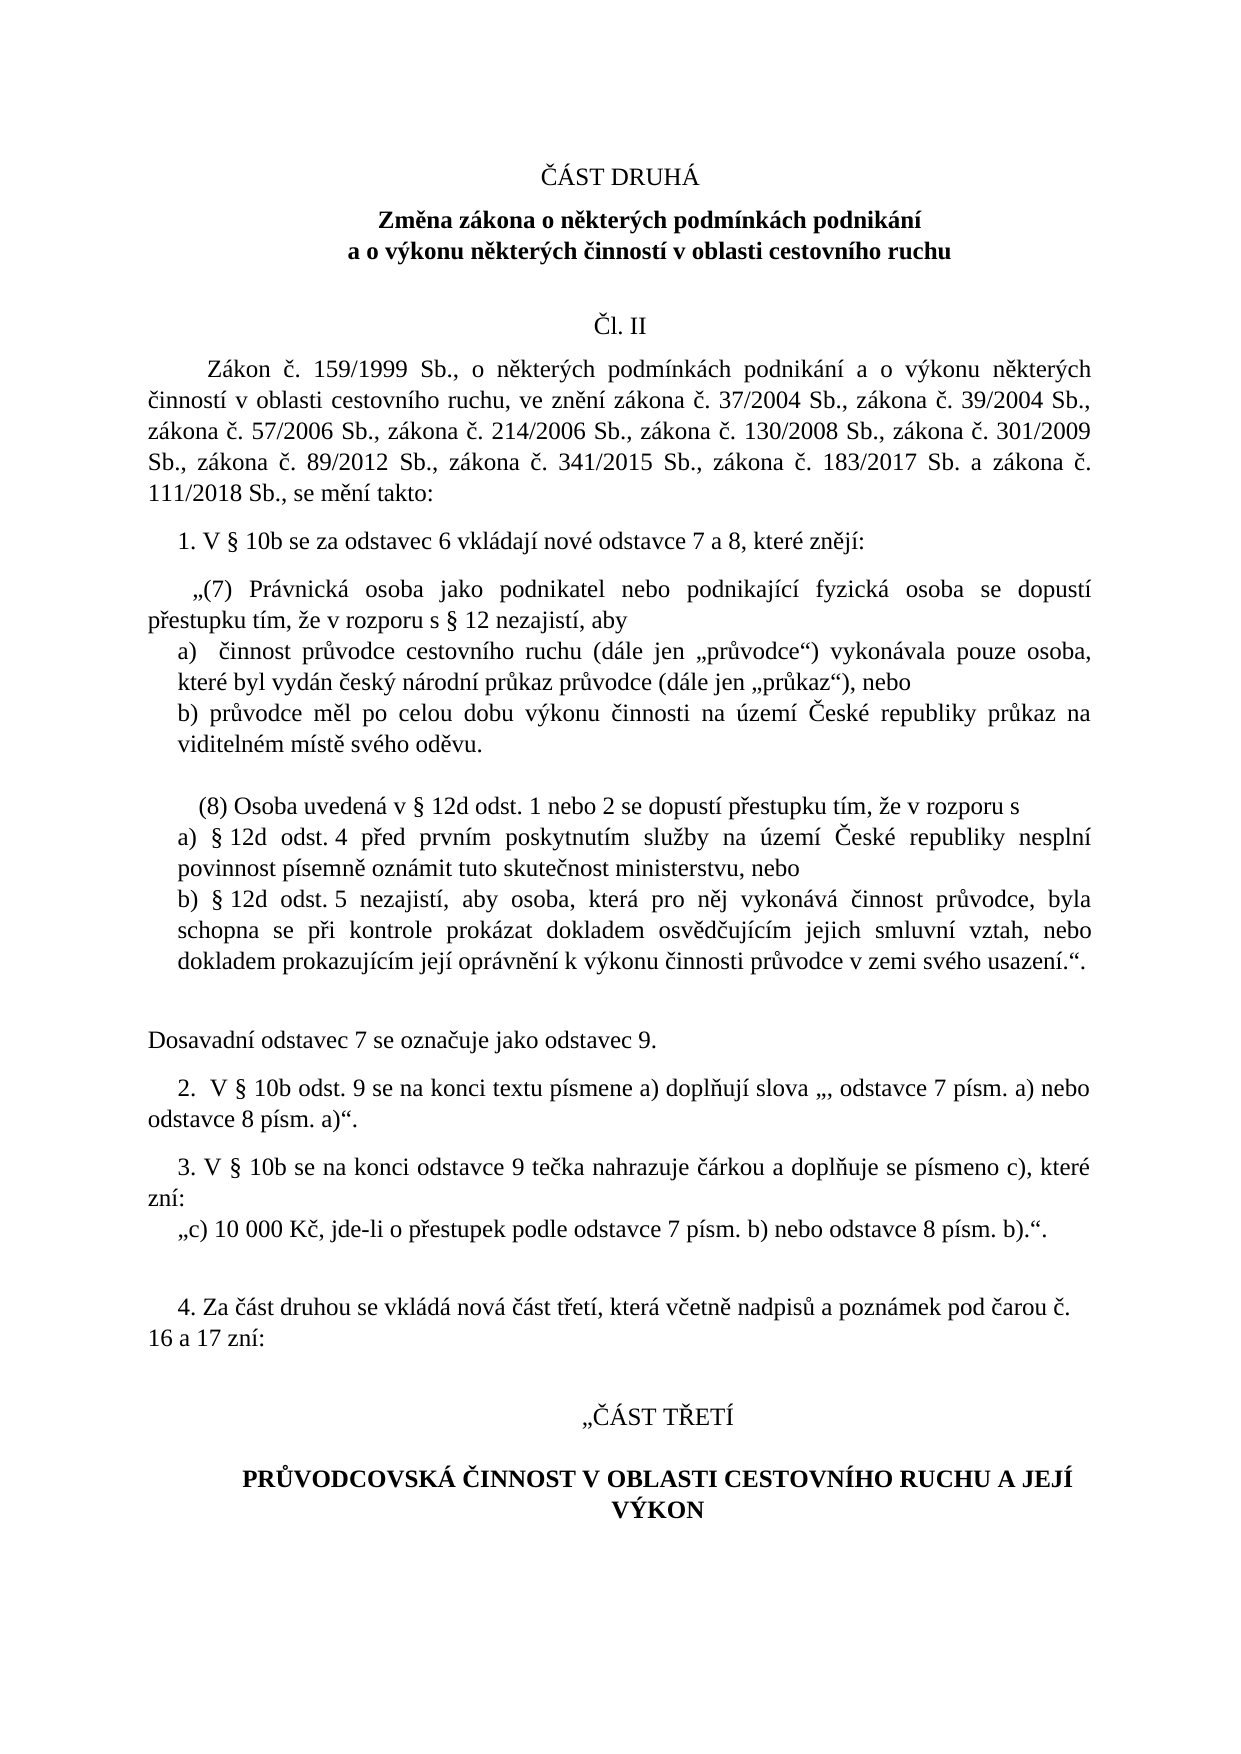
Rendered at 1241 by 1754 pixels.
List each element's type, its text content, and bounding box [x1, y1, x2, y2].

text 2. V § 10b odst. 9 se na konci textu písmene a) doplňují slova „, odstavce 7 písm. a) nebo odstavce 8 písm. a)“. [148, 1073, 1092, 1133]
text a) § 12d odst. 4 před prvním poskytnutím služby na území České republiky nesplní povinnost písemně oznámit tuto skutečnost ministerstvu, nebo [177, 822, 1092, 882]
text a o výkonu některých činností v oblasti cestovního ruchu [148, 236, 1092, 265]
list PRŮVODCOVSKÁ ČINNOST V OBLASTI CESTOVNÍHO RUCHU A JEJÍ VÝKON [223, 1464, 1092, 1524]
text b) § 12d odst. 5 nezajistí, aby osoba, která pro něj vykonává činnost průvodce, byla schopna se při kontrole prokázat dokladem osvědčujícím jejich smluvní vztah, nebo dokladem prokazujícím její oprávnění k výkonu činnosti průvodce v zemi svého usazení.“. [177, 884, 1092, 975]
text Čl. II [148, 311, 1092, 339]
text b) průvodce měl po celou dobu výkonu činnosti na území České republiky průkaz na viditelném místě svého oděvu. [177, 698, 1092, 758]
text a) činnost průvodce cestovního ruchu (dále jen „průvodce“) vykonávala pouze osoba, které byl vydán český národní průkaz průvodce (dále jen „průkaz“), nebo [177, 636, 1092, 696]
text Dosavadní odstavec 7 se označuje jako odstavec 9. [148, 1025, 1092, 1054]
list 3. V § 10b se na konci odstavce 9 tečka nahrazuje čárkou a doplňuje se písmeno c), které zní: [148, 1152, 1092, 1211]
text 1. V § 10b se za odstavec 6 vkládají nové odstavce 7 a 8, které znějí: [148, 526, 1092, 555]
text ČÁST DRUHÁ [148, 162, 1092, 190]
text 4. Za část druhou se vkládá nová část třetí, která včetně nadpisů a poznámek pod čarou č. 16 a 17 zní: [148, 1292, 1092, 1352]
text „(7) Právnická osoba jako podnikatel nebo podnikající fyzická osoba se dopustí přestupku tím, že v rozporu s § 12 nezajistí, aby [148, 574, 1092, 634]
text (8) Osoba uvedená v § 12d odst. 1 nebo 2 se dopustí přestupku tím, že v rozporu s [148, 791, 1092, 820]
list „c) 10 000 Kč, jde-li o přestupek podle odstavce 7 písm. b) nebo odstavce 8 písm. b).“. [177, 1214, 1092, 1242]
text Změna zákona o některých podmínkách podnikání [148, 205, 1092, 234]
list „ČÁST TŘETÍ [223, 1402, 1092, 1431]
text Zákon č. 159/1999 Sb., o některých podmínkách podnikání a o výkonu některých činností v oblasti cestovního ruchu, ve znění zákona č. 37/2004 Sb., zákona č. 39/2004 Sb., zákona č. 57/2006 Sb., zákona č. 214/2006 Sb., zákona č. 130/2008 Sb., zákona č. 301/2009 Sb., zákona č. 89/2012 Sb., zákona č. 341/2015 Sb., zákona č. 183/2017 Sb. a zákona č. 111/2018 Sb., se mění takto: [148, 354, 1092, 507]
